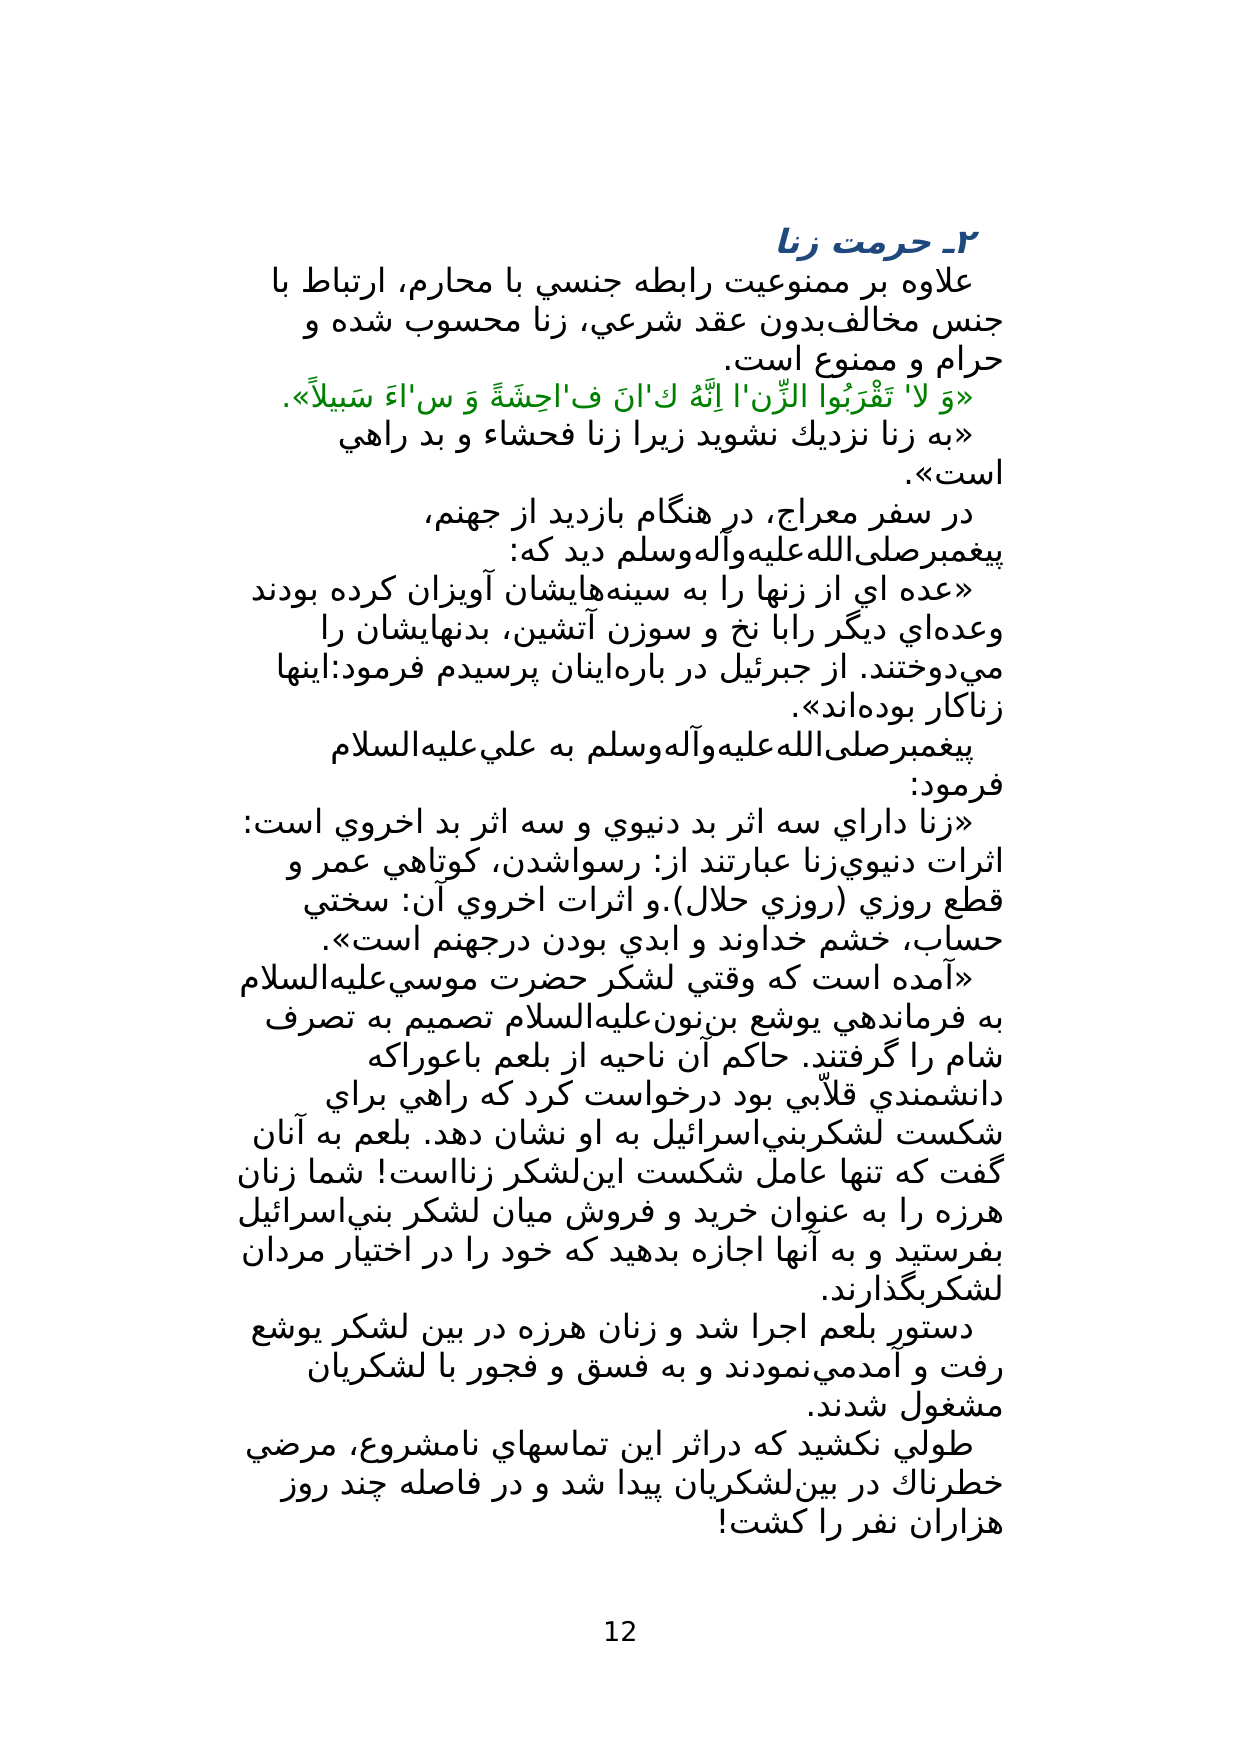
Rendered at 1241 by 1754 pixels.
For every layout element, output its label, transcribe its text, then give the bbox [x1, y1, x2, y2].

text «عده‌ اي‌ از زنها را به‌ سينه‌هايشان‌ آويزان‌ كرده‌ بودند وعده‌اي‌ ديگر رابا نخ‌ و سوزن‌ آتشين‌، بدنهايشان‌ را مي‌دوختند. از جبرئيل‌ در باره‌اينان‌ پرسيدم‌ فرمود:اينها زناكار بوده‌اند». [236, 570, 1004, 725]
subtitle ٢ـ حرمت‌ زنا [236, 223, 1004, 261]
text «وَ لا' تَقْرَبُوا الزِّن'ا اِنَّه‌ُ ك'ان‌َ ف'احِشَة‌ً وَ س'اءَ سَبيلاً». [236, 378, 1004, 414]
text طولي‌ نكشيد كه‌ دراثر اين‌ تماسهاي‌ نامشروع‌، مرضي‌ خطرناك‌ در بين‌لشكريان‌ پيدا شد و در فاصله‌ چند روز هزاران‌ نفر را كشت‌! [236, 1424, 1004, 1541]
text «آمده‌ است‌ كه‌ وقتي‌ لشكر حضرت‌ موسي‌عليه‌السلام به‌ فرماندهي‌ يوشع‌ بن‌نون‌عليه‌السلام تصميم‌ به‌ تصرف‌ شام‌ را گرفتند. حاكم‌ آن‌ ناحيه‌ از بلعم‌ باعوراكه‌ دانشمندي‌ قلاّبي‌ بود درخواست‌ كرد كه‌ راهي‌ براي‌ شكست‌ لشكربني‌اسرائيل‌ به‌ او نشان‌ دهد. بلعم‌ به‌ آنان‌ گفت‌ كه‌ تنها عامل‌ شكست‌ اين‌لشكر زنااست‌! شما زنان‌ هرزه‌ را به‌ عنوان‌ خريد و فروش‌ ميان‌ لشكر بني‌اسرائيل‌ بفرستيد و به‌ آنها اجازه‌ بدهيد كه‌ خود را در اختيار مردان‌ لشكربگذارند. [236, 958, 1004, 1308]
text در سفر معراج‌، در هنگام‌ بازديد از جهنم‌، پيغمبرصلى‌الله‌عليه‌وآله‌وسلم ديد كه‌: [236, 492, 1004, 570]
text دستور بلعم‌ اجرا شد و زنان‌ هرزه‌ در بين‌ لشكر يوشع‌ رفت‌ و آمدمي‌نمودند و به‌ فسق‌ و فجور با لشكريان‌ مشغول‌ شدند. [236, 1308, 1004, 1424]
text «زنا داراي‌ سه‌ اثر بد دنيوي‌ و سه‌ اثر بد اخروي‌ است‌: اثرات‌ دنيوي‌زنا عبارتند از: رسواشدن‌، كوتاهي‌ عمر و قطع‌ روزي‌ (روزي‌ حلال‌).و اثرات‌ اخروي‌ آن‌: سختي‌ حساب‌، خشم‌ خداوند و ابدي‌ بودن‌ درجهنم‌ است‌». [236, 803, 1004, 958]
text پيغمبرصلى‌الله‌عليه‌وآله‌وسلم به‌ علي‌عليه‌السلام فرمود: [236, 725, 1004, 803]
text علاوه‌ بر ممنوعيت‌ رابطه‌ جنسي‌ با محارم‌، ارتباط‌ با جنس‌ مخالف‌بدون‌ عقد شرعي‌، زنا محسوب‌ شده‌ و حرام‌ و ممنوع‌ است‌. [236, 261, 1004, 378]
text «به‌ زنا نزديك‌ نشويد زيرا زنا فحشاء و بد راهي‌ است‌». [236, 414, 1004, 492]
